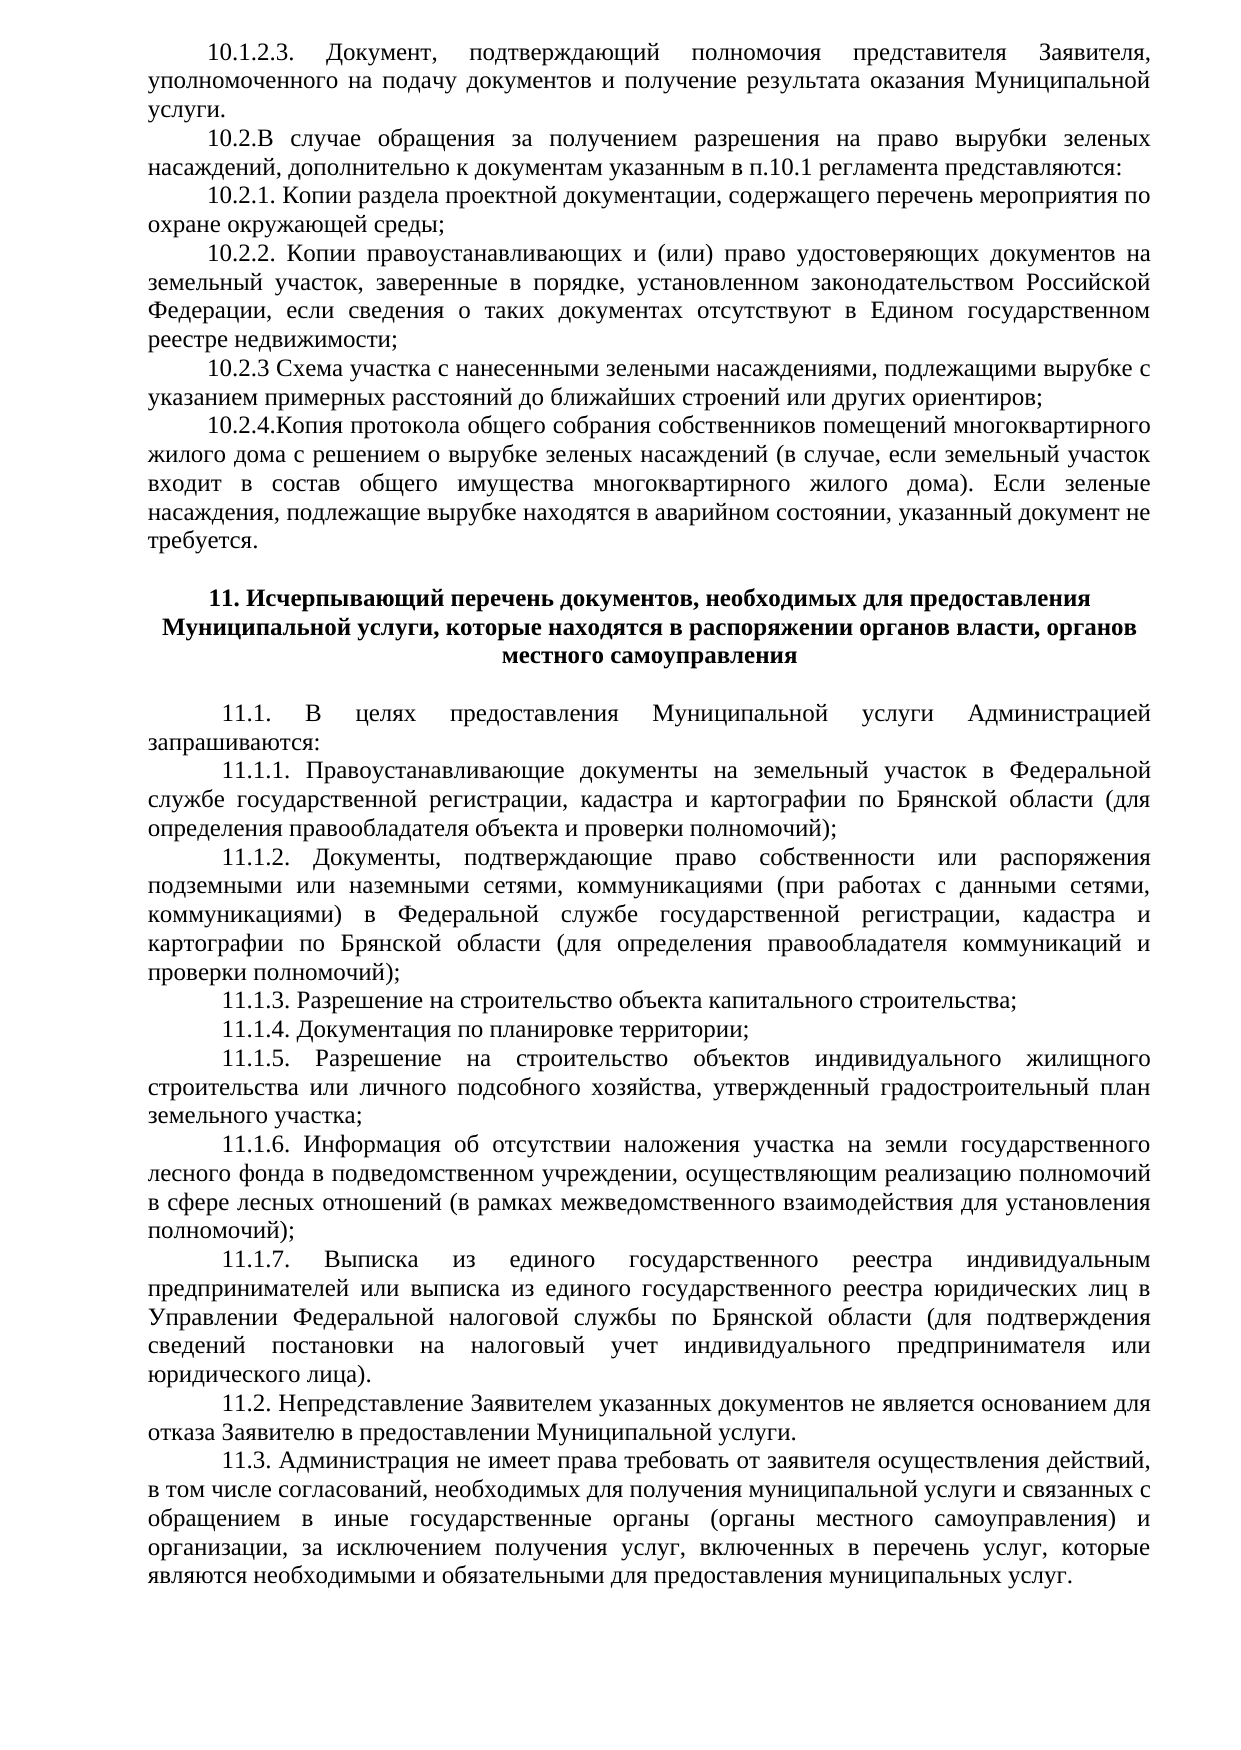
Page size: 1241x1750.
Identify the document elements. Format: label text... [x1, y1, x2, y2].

text 10.2.3 Схема участка с нанесенными зелеными насаждениями, подлежащими вырубке с указанием примерных расстояний до ближайших строений или других ориентиров; [148, 353, 1152, 410]
text 10.2.1. Копии раздела проектной документации, содержащего перечень мероприятия по охране окружающей среды; [148, 180, 1152, 238]
text 11.1.2. Документы, подтверждающие право собственности или распоряжения подземными или наземными сетями, коммуникациями (при работах с данными сетями, коммуникациями) в Федеральной службе государственной регистрации, кадастра и картографии по Брянской области (для определения правообладателя коммуникаций и проверки полномочий); [148, 842, 1152, 985]
text 10.2.4.Копия протокола общего собрания собственников помещений многоквартирного жилого дома с решением о вырубке зеленых насаждений (в случае, если земельный участок входит в состав общего имущества многоквартирного жилого дома). Если зеленые насаждения, подлежащие вырубке находятся в аварийном состоянии, указанный документ не требуется. [148, 410, 1152, 554]
text 10.1.2.3. Документ, подтверждающий полномочия представителя Заявителя, уполномоченного на подачу документов и получение результата оказания Муниципальной услуги. [148, 37, 1152, 123]
text 11.1.5. Разрешение на строительство объектов индивидуального жилищного строительства или личного подсобного хозяйства, утвержденный градостроительный план земельного участка; [148, 1043, 1152, 1129]
text 11.1.3. Разрешение на строительство объекта капитального строительства; [148, 985, 1152, 1014]
text 11.3. Администрация не имеет права требовать от заявителя осуществления действий, в том числе согласований, необходимых для получения муниципальной услуги и связанных с обращением в иные государственные органы (органы местного самоуправления) и организации, за исключением получения услуг, включенных в перечень услуг, которые являются необходимыми и обязательными для предоставления муниципальных услуг. [148, 1445, 1152, 1589]
text 10.2.2. Копии правоустанавливающих и (или) право удостоверяющих документов на земельный участок, заверенные в порядке, установленном законодательством Российской Федерации, если сведения о таких документах отсутствуют в Едином государственном реестре недвижимости; [148, 238, 1152, 353]
text 11.1.6. Информация об отсутствии наложения участка на земли государственного лесного фонда в подведомственном учреждении, осуществляющим реализацию полномочий в сфере лесных отношений (в рамках межведомственного взаимодействия для установления полномочий); [148, 1129, 1152, 1244]
text 11.1.7. Выписка из единого государственного реестра индивидуальным предпринимателей или выписка из единого государственного реестра юридических лиц в Управлении Федеральной налоговой службы по Брянской области (для подтверждения сведений постановки на налоговый учет индивидуального предпринимателя или юридического лица). [148, 1244, 1152, 1388]
text 10.2.В случае обращения за получением разрешения на право вырубки зеленых насаждений, дополнительно к документам указанным в п.10.1 регламента представляются: [148, 123, 1152, 180]
text 11.2. Непредставление Заявителем указанных документов не является основанием для отказа Заявителю в предоставлении Муниципальной услуги. [148, 1388, 1152, 1445]
text 11.1.1. Правоустанавливающие документы на земельный участок в Федеральной службе государственной регистрации, кадастра и картографии по Брянской области (для определения правообладателя объекта и проверки полномочий); [148, 755, 1152, 842]
text 11.1.4. Документация по планировке территории; [148, 1014, 1152, 1043]
text 11.1. В целях предоставления Муниципальной услуги Администрацией запрашиваются: [148, 698, 1152, 755]
text 11. Исчерпывающий перечень документов, необходимых для предоставления Муниципальной услуги, которые находятся в распоряжении органов власти, органов местного самоуправления [148, 583, 1152, 669]
